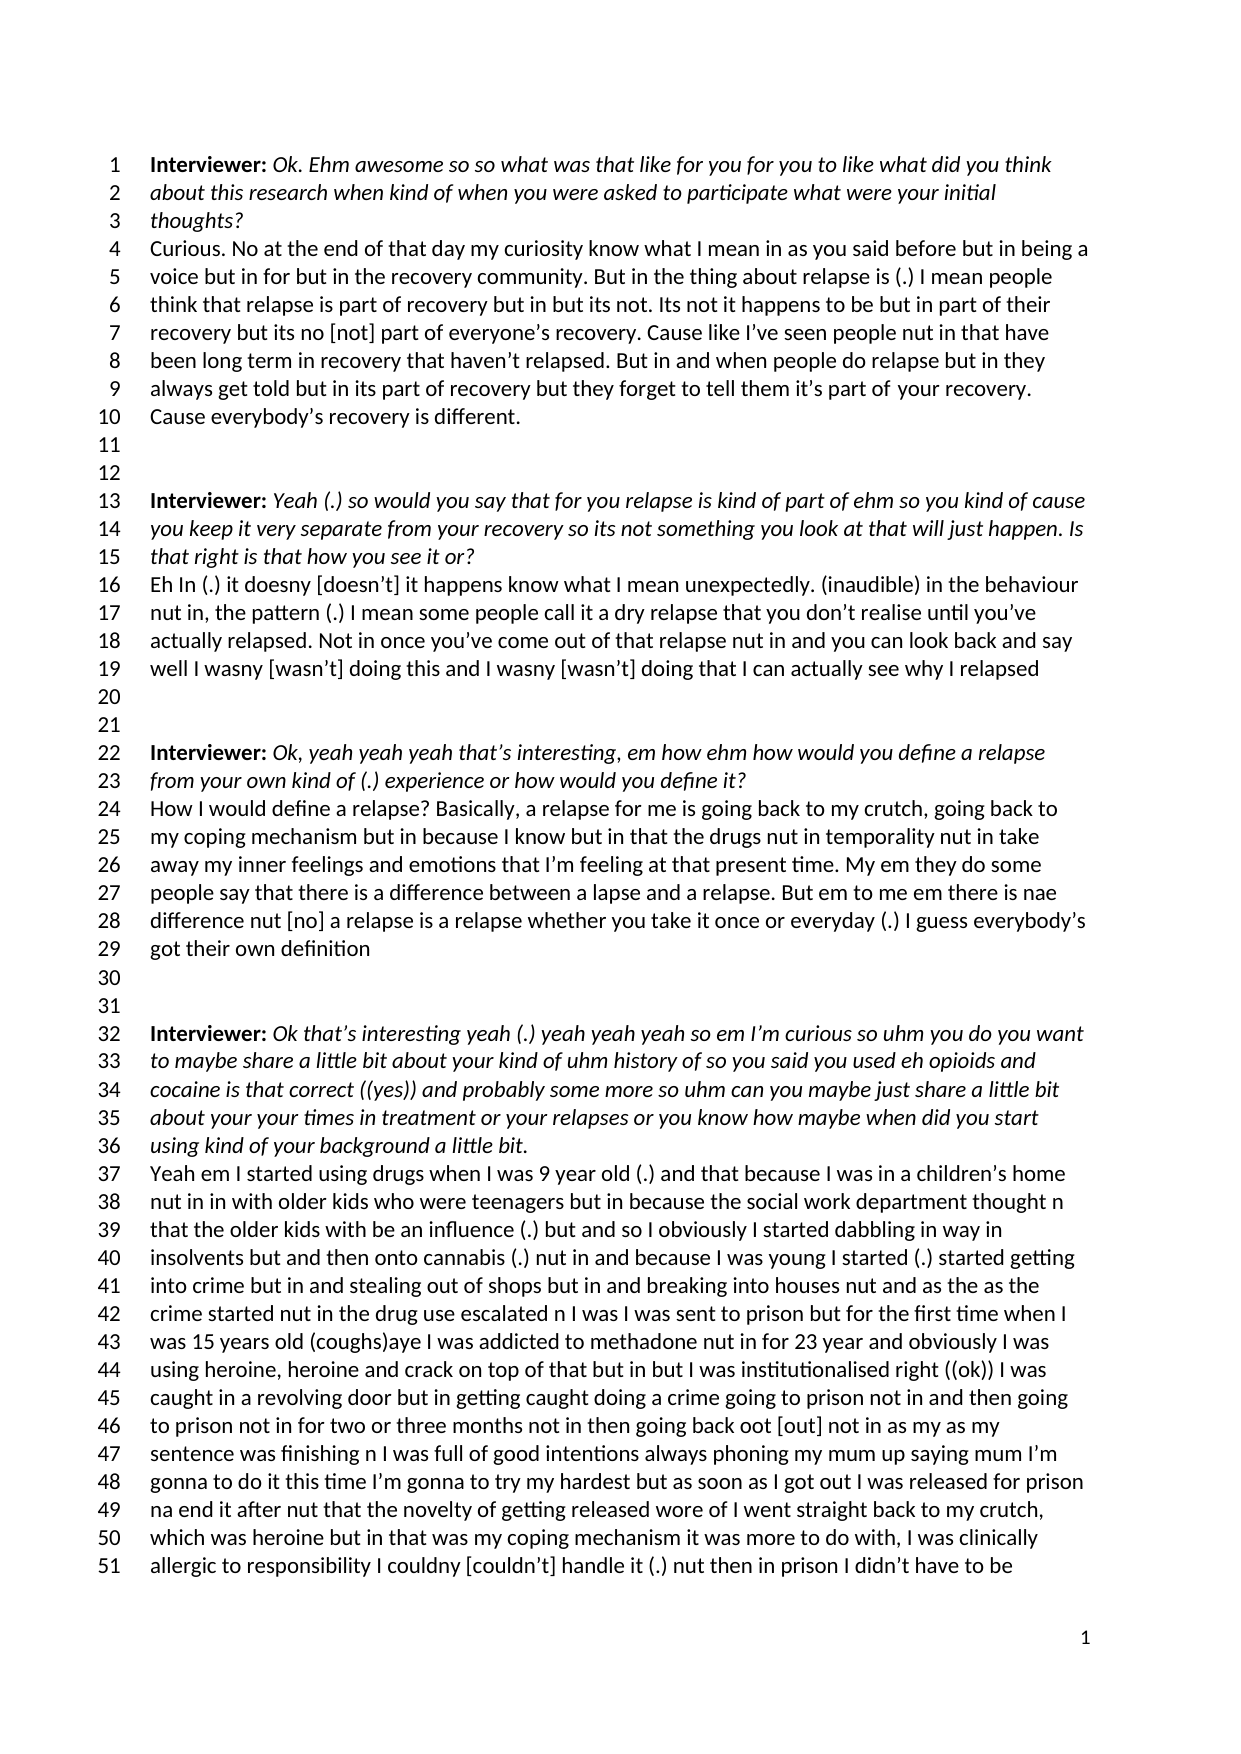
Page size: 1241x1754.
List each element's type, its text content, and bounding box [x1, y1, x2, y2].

text How I would define a relapse? Basically, a relapse for me is going back to my crutch, going back to my coping mechanism but in because I know but in that the drugs nut in temporality nut in take away my inner feelings and emotions that I’m feeling at that present time. My em they do some people say that there is a difference between a lapse and a relapse. But em to me em there is nae difference nut [no] a relapse is a relapse whether you take it once or everyday (.) I guess everybody’s got their own definition [150, 794, 1090, 963]
text Eh In (.) it doesny [doesn’t] it happens know what I mean unexpectedly. (inaudible) in the behaviour nut in, the pattern (.) I mean some people call it a dry relapse that you don’t realise until you’ve actually relapsed. Not in once you’ve come out of that relapse nut in and you can look back and say well I wasny [wasn’t] doing this and I wasny [wasn’t] doing that I can actually see why I relapsed [150, 570, 1090, 682]
text Interviewer: Yeah (.) so would you say that for you relapse is kind of part of ehm so you kind of cause you keep it very separate from your recovery so its not something you look at that will just happen. Is that right is that how you see it or? [150, 486, 1090, 570]
text Curious. No at the end of that day my curiosity know what I mean in as you said before but in being a voice but in for but in the recovery community. But in the thing about relapse is (.) I mean people think that relapse is part of recovery but in but its not. Its not it happens to be but in part of their recovery but its no [not] part of everyone’s recovery. Cause like I’ve seen people nut in that have been long term in recovery that haven’t relapsed. But in and when people do relapse but in they always get told but in its part of recovery but they forget to tell them it’s part of your recovery. Cause everybody’s recovery is different. [150, 234, 1090, 430]
text Interviewer: Ok. Ehm awesome so so what was that like for you for you to like what did you think about this research when kind of when you were asked to participate what were your initial thoughts? [150, 150, 1090, 234]
text Interviewer: Ok that’s interesting yeah (.) yeah yeah yeah so em I’m curious so uhm you do you want to maybe share a little bit about your kind of uhm history of so you said you used eh opioids and cocaine is that correct ((yes)) and probably some more so uhm can you maybe just share a little bit about your your times in treatment or your relapses or you know how maybe when did you start using kind of your background a little bit. [150, 1019, 1090, 1159]
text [150, 1159, 1090, 1579]
text Interviewer: Ok, yeah yeah yeah that’s interesting, em how ehm how would you define a relapse from your own kind of (.) experience or how would you define it? [150, 738, 1090, 794]
